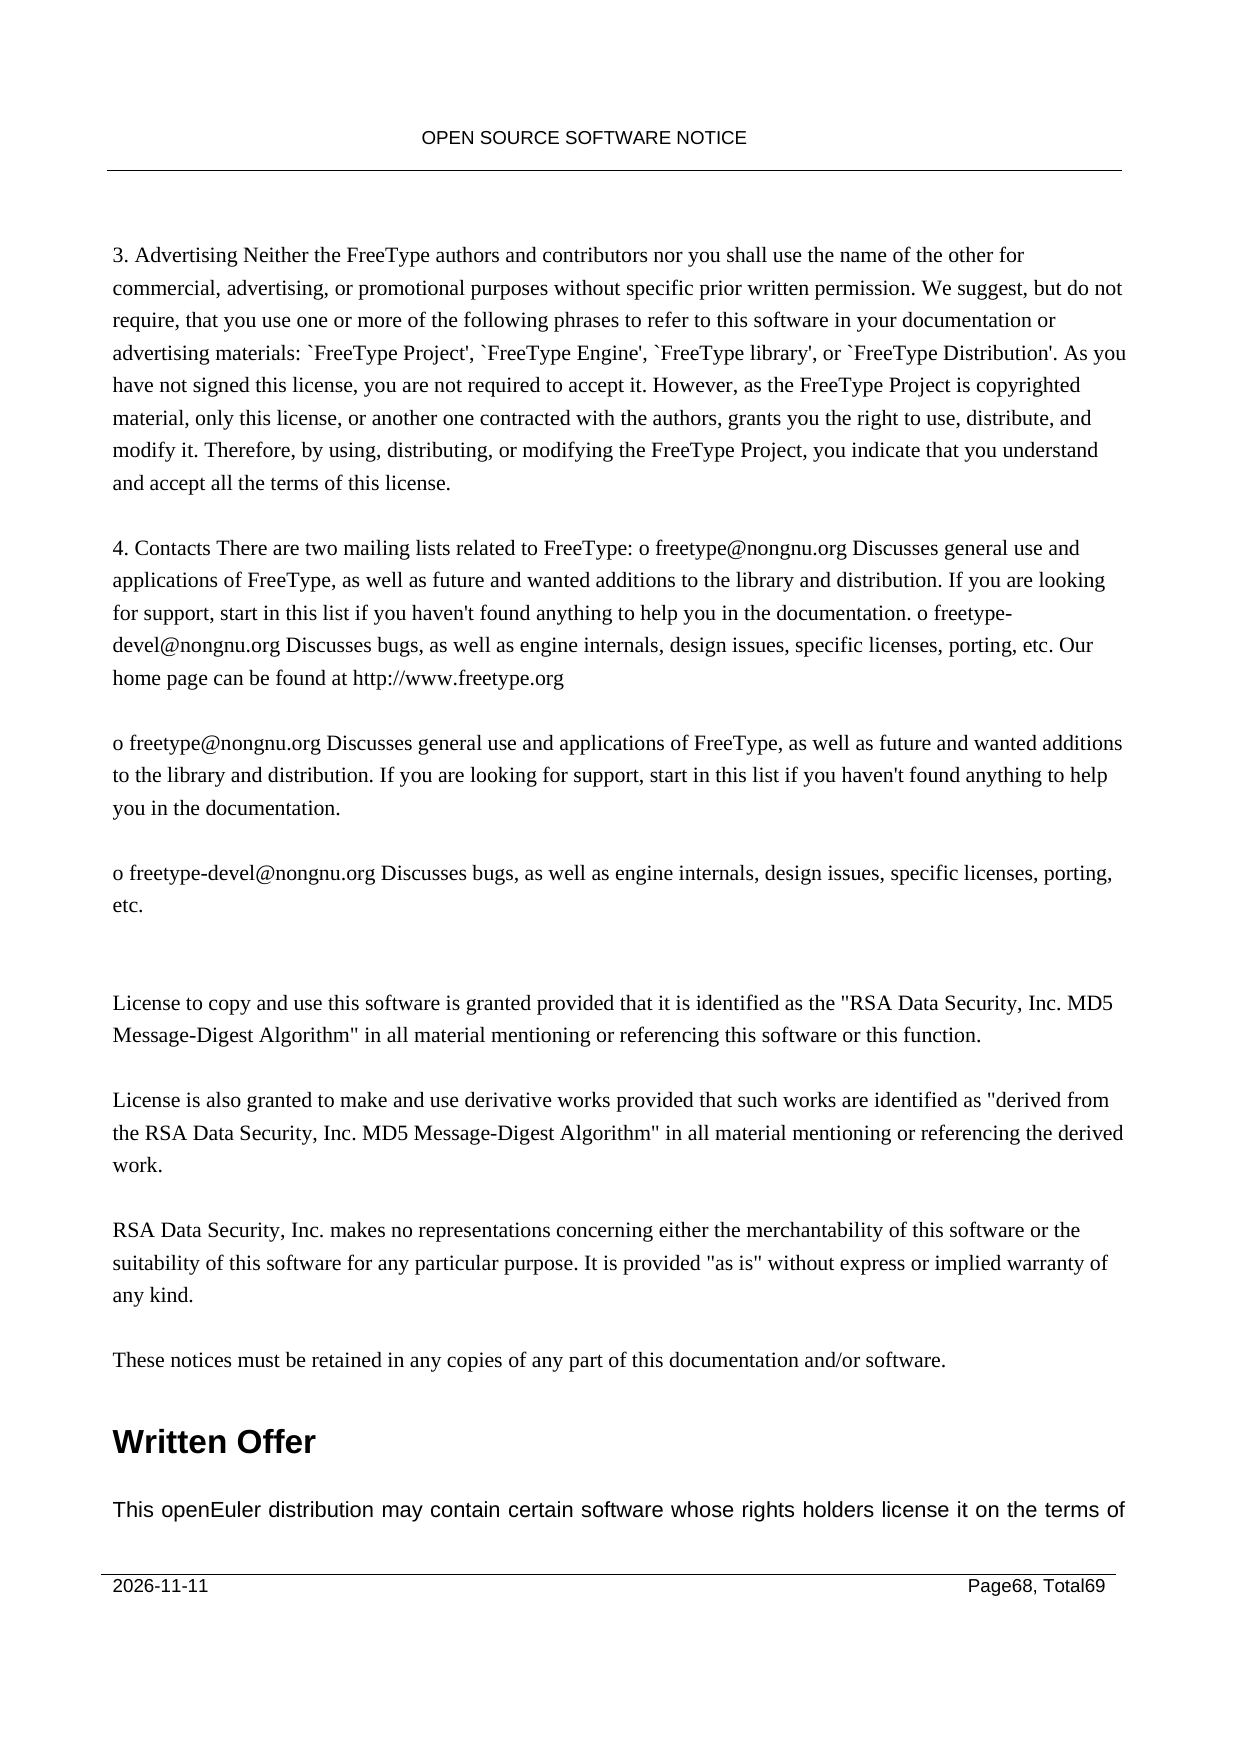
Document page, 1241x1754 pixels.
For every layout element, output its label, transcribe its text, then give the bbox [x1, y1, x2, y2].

text Written Offer [112, 1409, 1128, 1474]
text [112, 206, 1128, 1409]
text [112, 1493, 1128, 1526]
